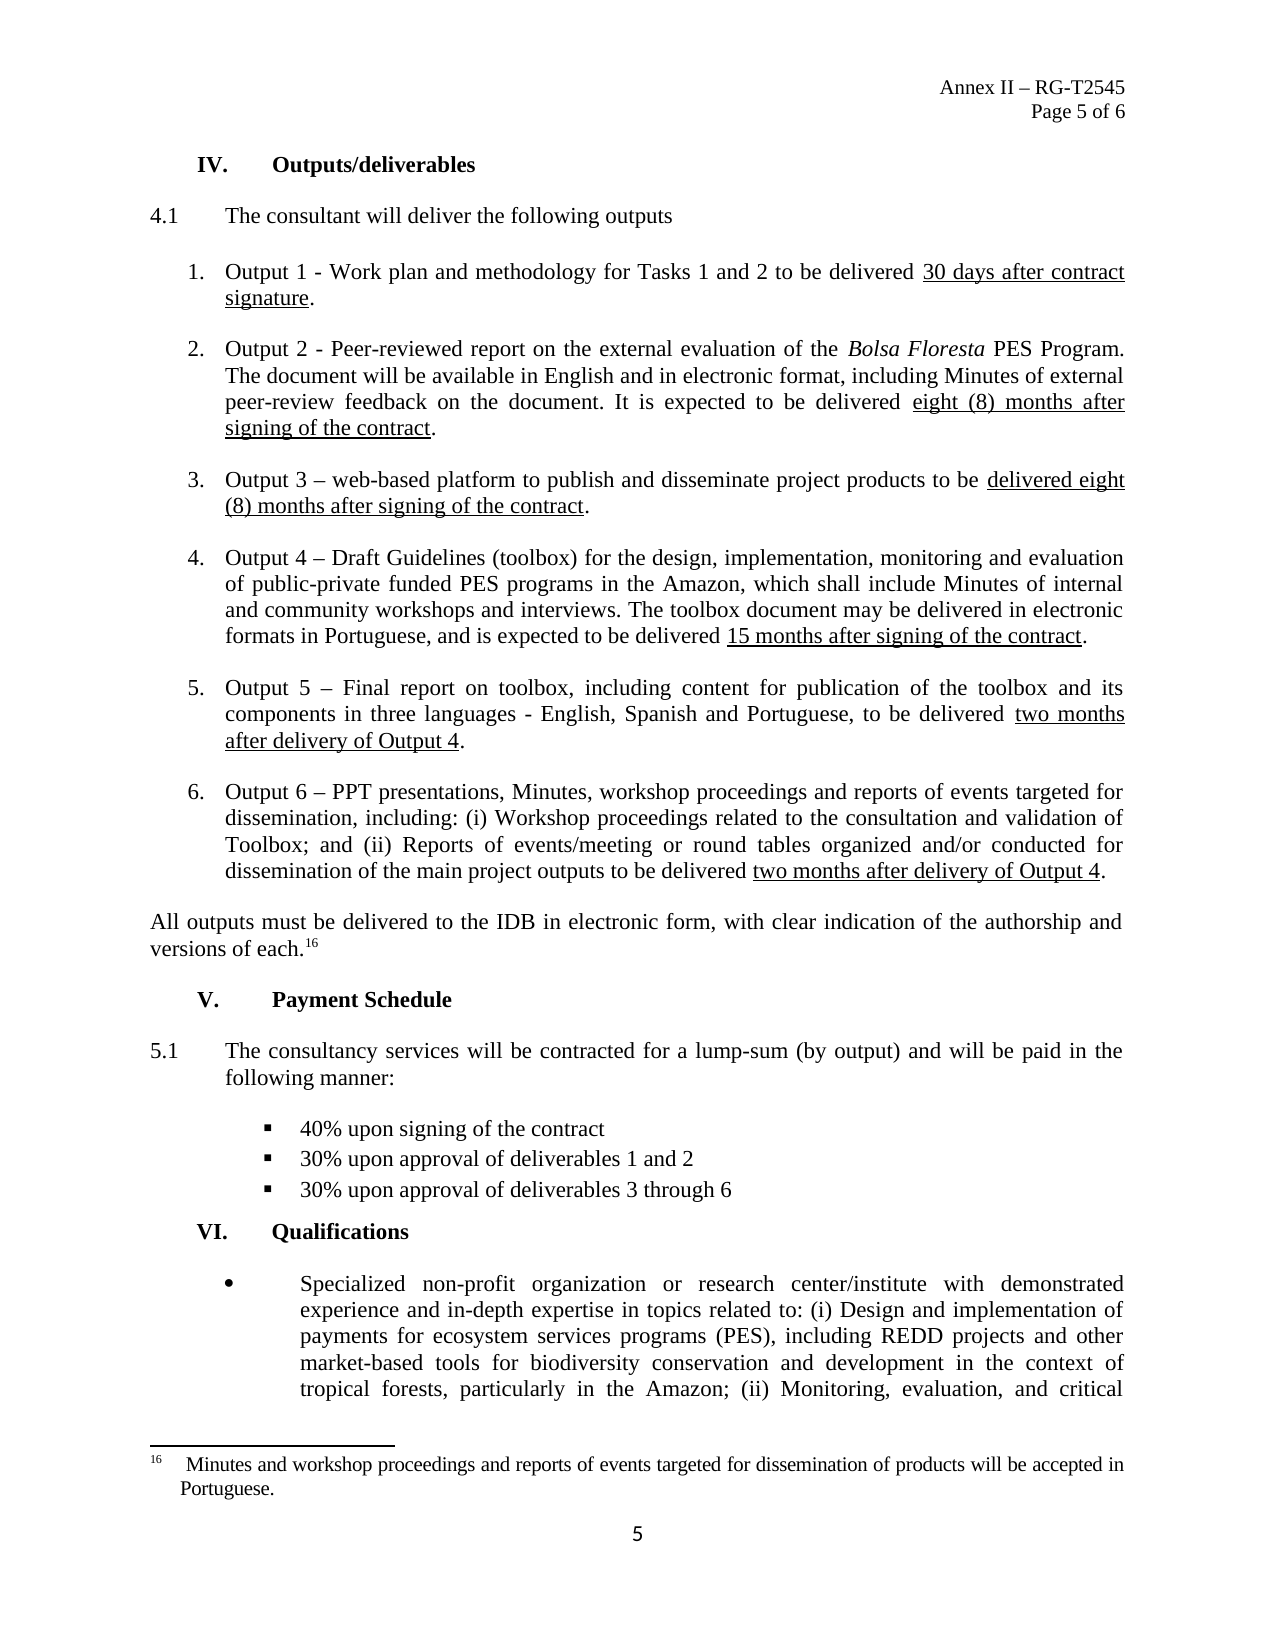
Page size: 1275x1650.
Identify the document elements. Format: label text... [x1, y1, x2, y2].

list 30% upon approval of deliverables 3 through 6 [262, 1176, 1125, 1202]
list 30% upon approval of deliverables 1 and 2 [262, 1145, 1125, 1172]
list Qualifications [196, 1218, 1125, 1245]
list Output 6 – PPT presentations, Minutes, workshop proceedings and reports of events targeted for dissemination, including: (i) Workshop proceedings related to the consultation and validation of Toolbox; and (ii) Reports of events/meeting or round tables organized and/or conducted for dissemination of the main project outputs to be delivered two months after delivery of Output 4. [187, 778, 1125, 883]
list Output 1 - Work plan and methodology for Tasks 1 and 2 to be delivered 30 days after contract signature. [187, 258, 1125, 310]
list Output 2 - Peer-reviewed report on the external evaluation of the Bolsa Floresta PES Program. The document will be available in English and in electronic format, including Minutes of external peer-review feedback on the document. It is expected to be delivered eight (8) months after signing of the contract. [187, 335, 1125, 441]
list The consultant will deliver the following outputs [150, 202, 1125, 229]
list 5.1 The consultancy services will be contracted for a lump-sum (by output) and will be paid in the following manner: [150, 1037, 1125, 1090]
list Output 3 – web-based platform to publish and disseminate project products to be delivered eight (8) months after signing of the contract. [187, 466, 1125, 518]
list Outputs/deliverables [197, 151, 1125, 177]
text All outputs must be delivered to the IDB in electronic form, with clear indication of the authorship and versions of each. [150, 908, 1125, 961]
list Output 5 – Final report on toolbox, including content for publication of the toolbox and its components in three languages - English, Spanish and Portuguese, to be delivered two months after delivery of Output 4. [187, 674, 1125, 753]
list 40% upon signing of the contract [262, 1115, 1125, 1142]
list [225, 1270, 1125, 1401]
list Output 4 – Draft Guidelines (toolbox) for the design, implementation, monitoring and evaluation of public-private funded PES programs in the Amazon, which shall include Minutes of internal and community workshops and interviews. The toolbox document may be delivered in electronic formats in Portuguese, and is expected to be delivered 15 months after signing of the contract. [187, 543, 1125, 649]
list Payment Schedule [197, 986, 1125, 1012]
